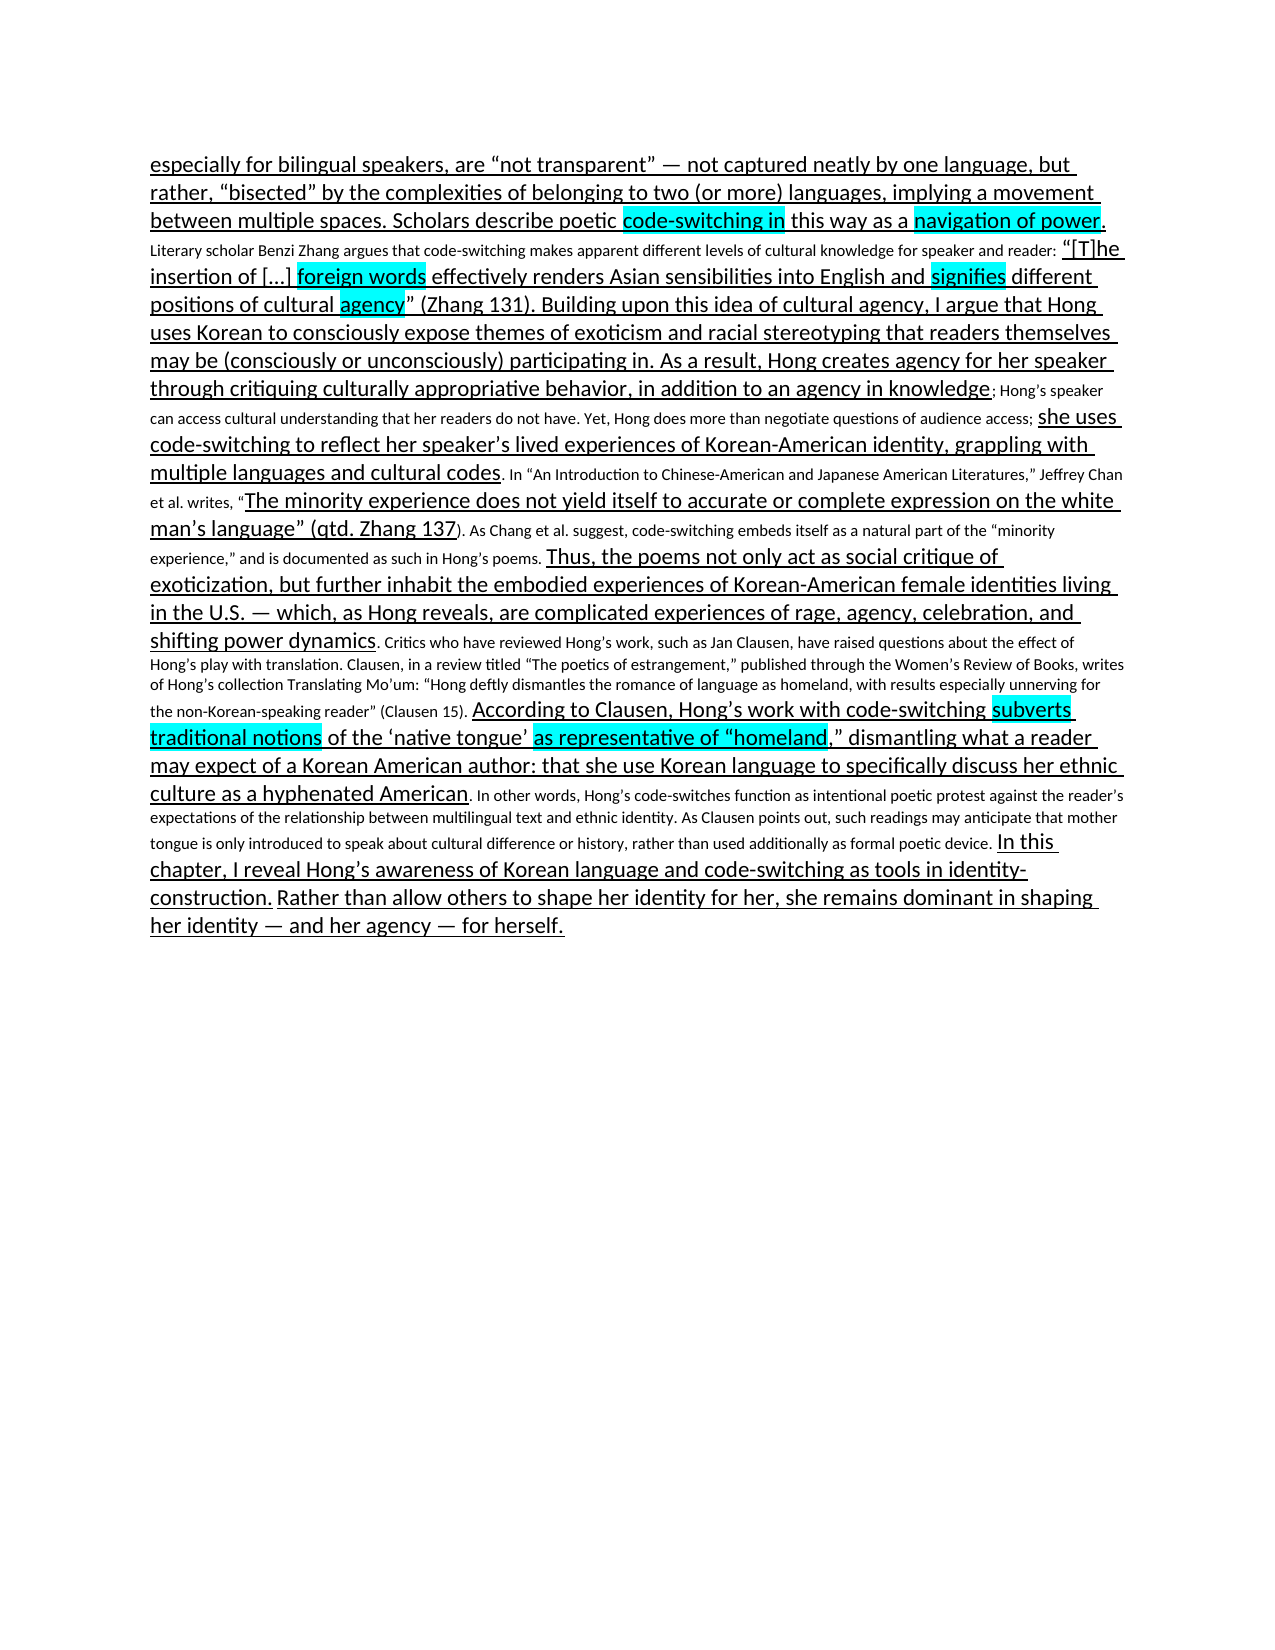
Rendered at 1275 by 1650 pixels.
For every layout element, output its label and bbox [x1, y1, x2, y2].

text [150, 150, 1125, 939]
